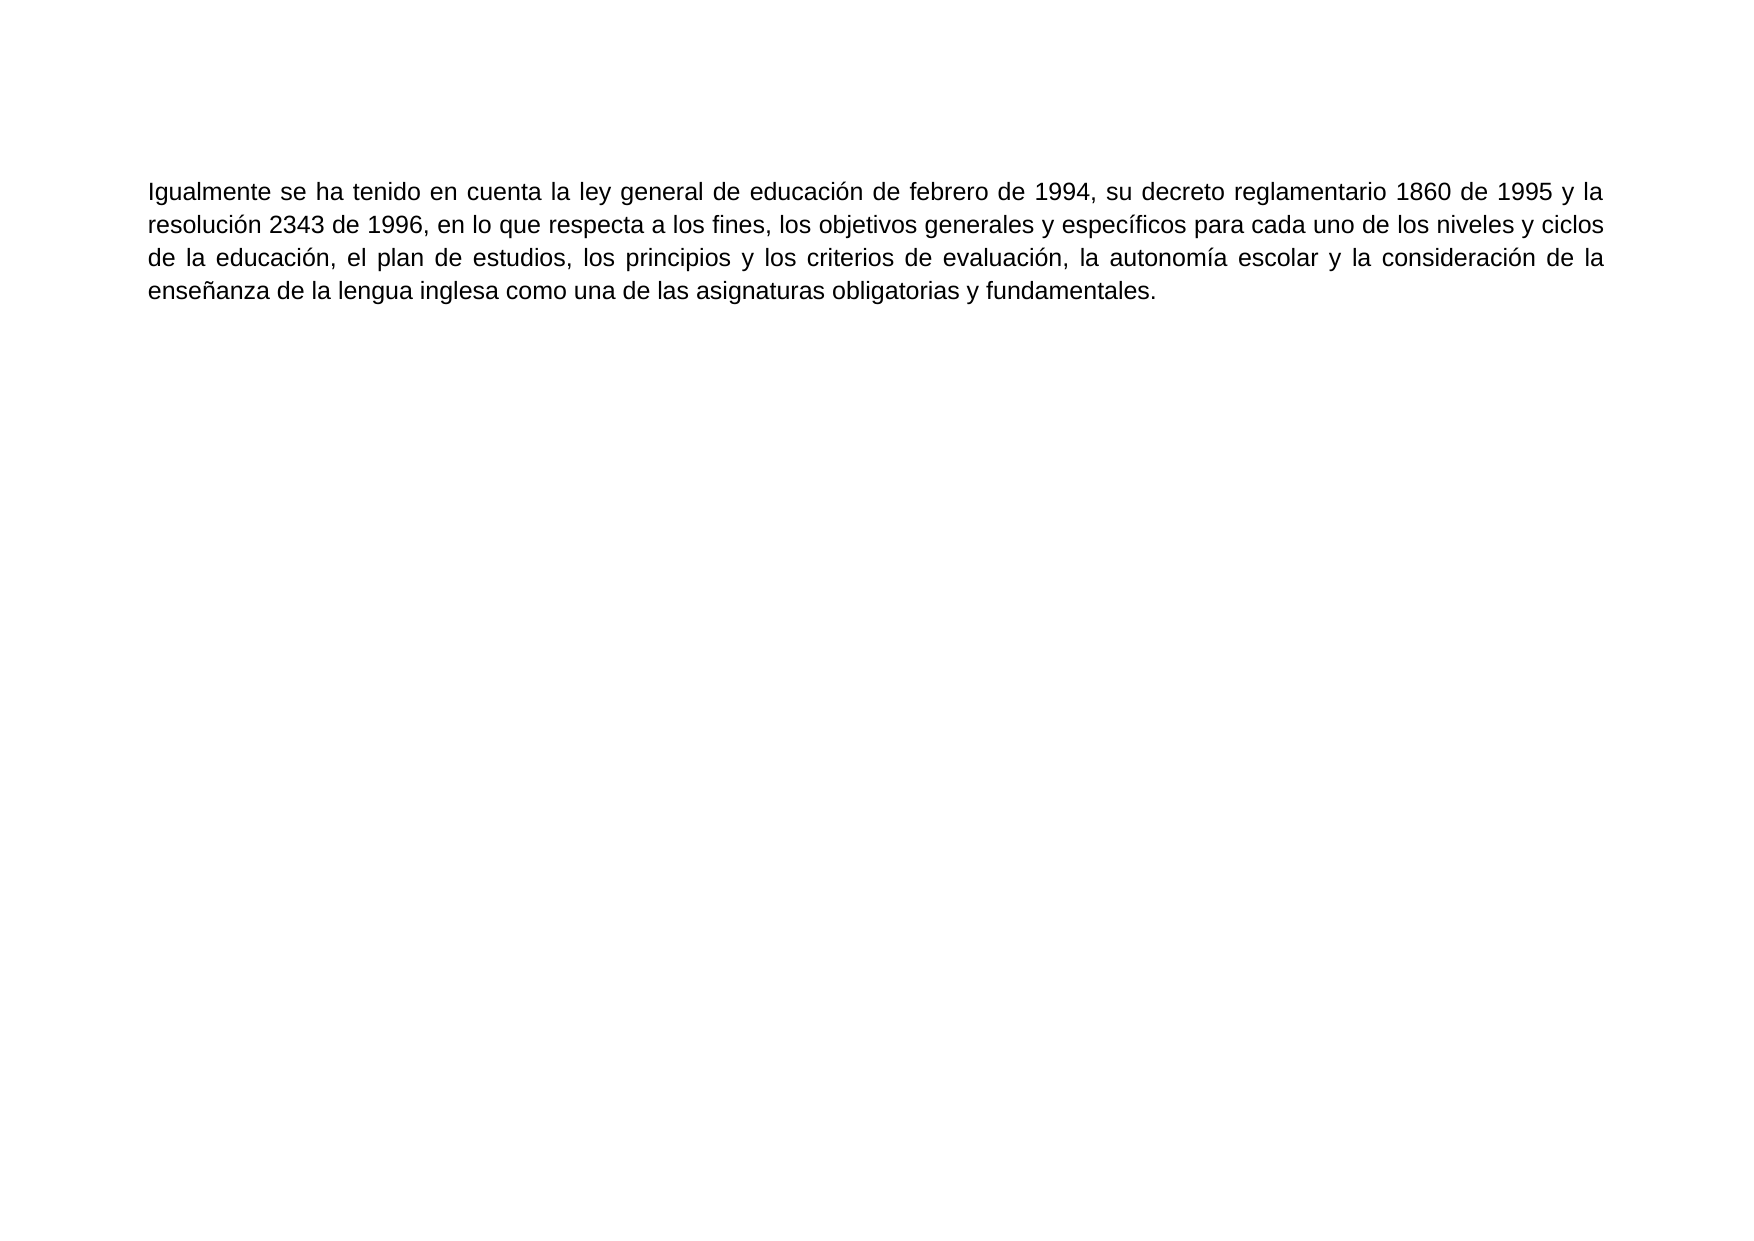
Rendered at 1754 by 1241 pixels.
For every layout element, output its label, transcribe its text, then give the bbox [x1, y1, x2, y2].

text Igualmente se ha tenido en cuenta la ley general de educación de febrero de 1994, su decreto reglamentario 1860 de 1995 y la resolución 2343 de 1996, en lo que respecta a los fines, los objetivos generales y específicos para cada uno de los niveles y ciclos de la educación, el plan de estudios, los principios y los criterios de evaluación, la autonomía escolar y la consideración de la enseñanza de la lengua inglesa como una de las asignaturas obligatorias y fundamentales. [148, 177, 1606, 305]
